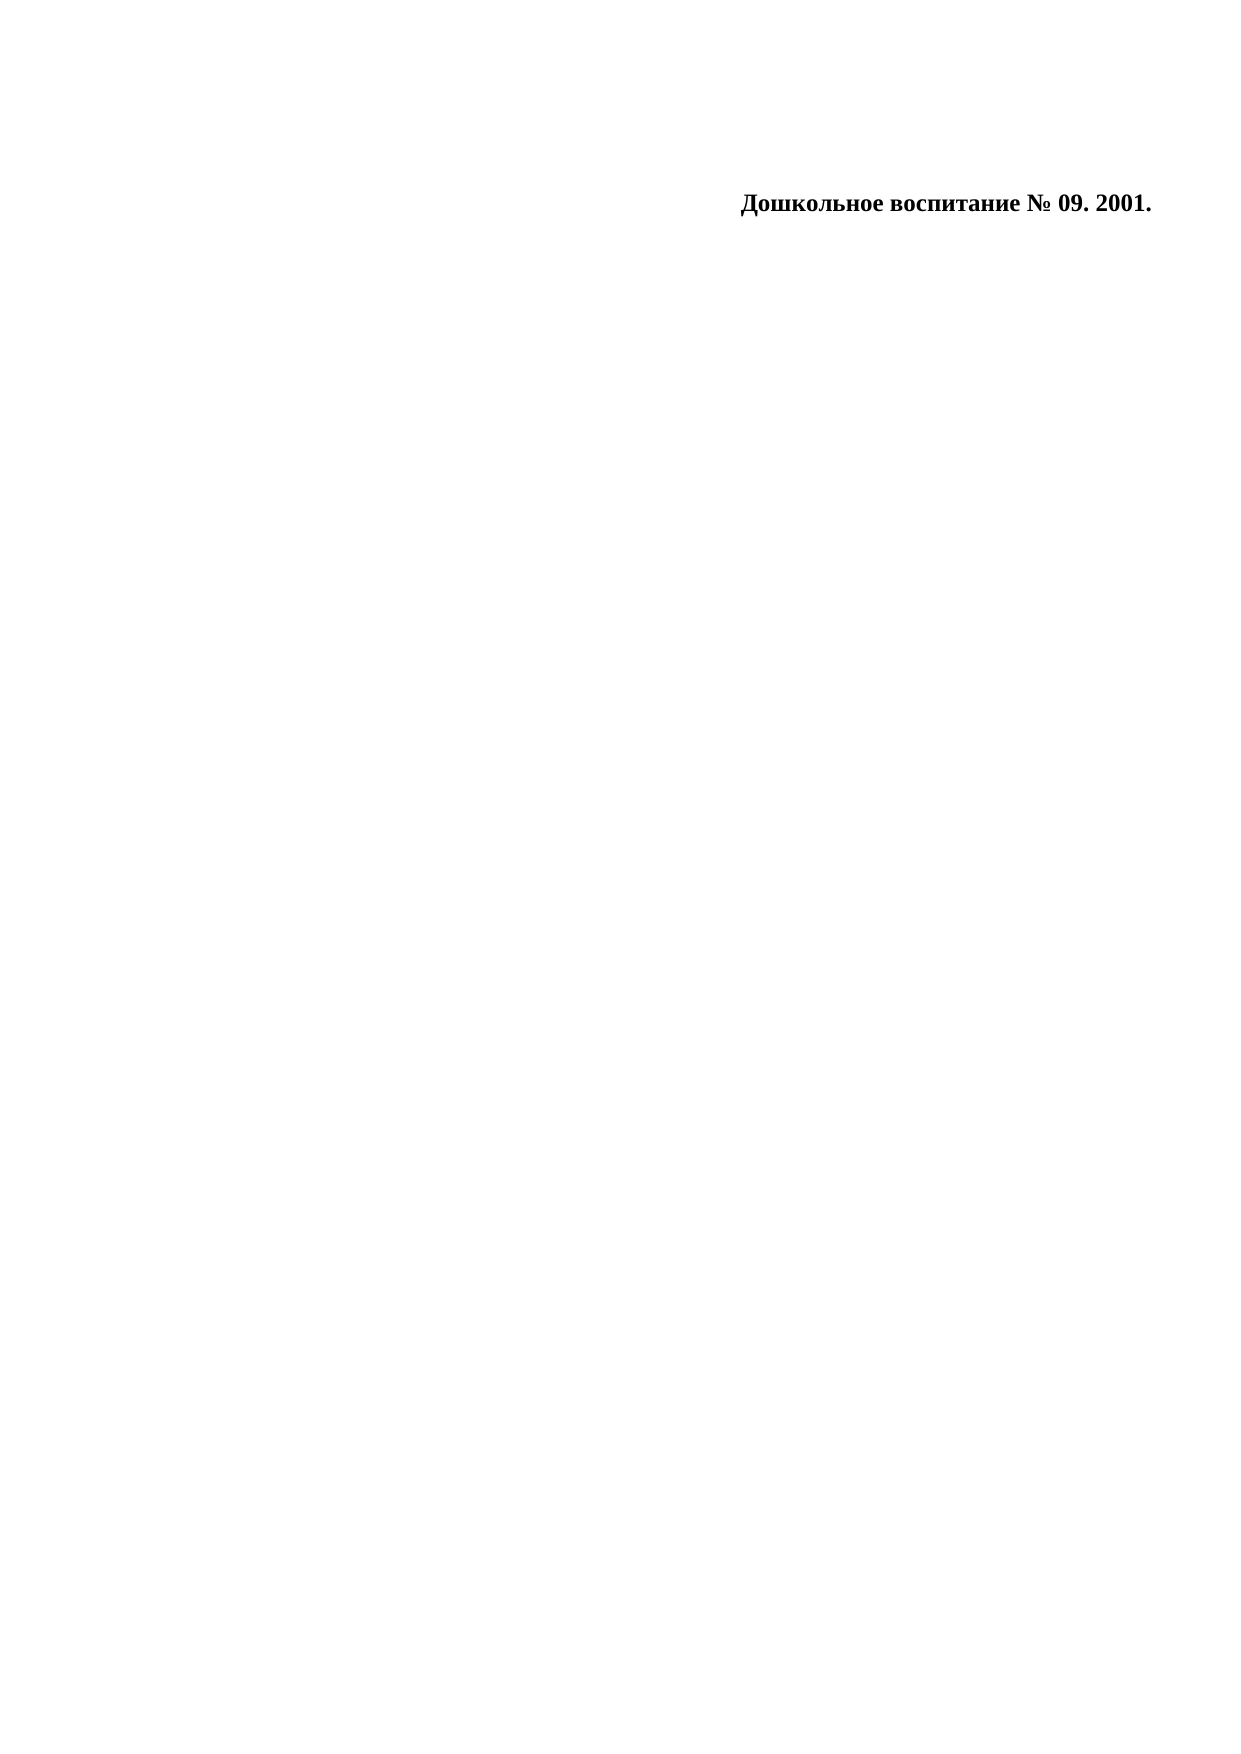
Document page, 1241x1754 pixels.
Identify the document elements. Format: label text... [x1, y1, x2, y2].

text Дошкольное воспитание № 09. 2001. [177, 188, 1152, 216]
